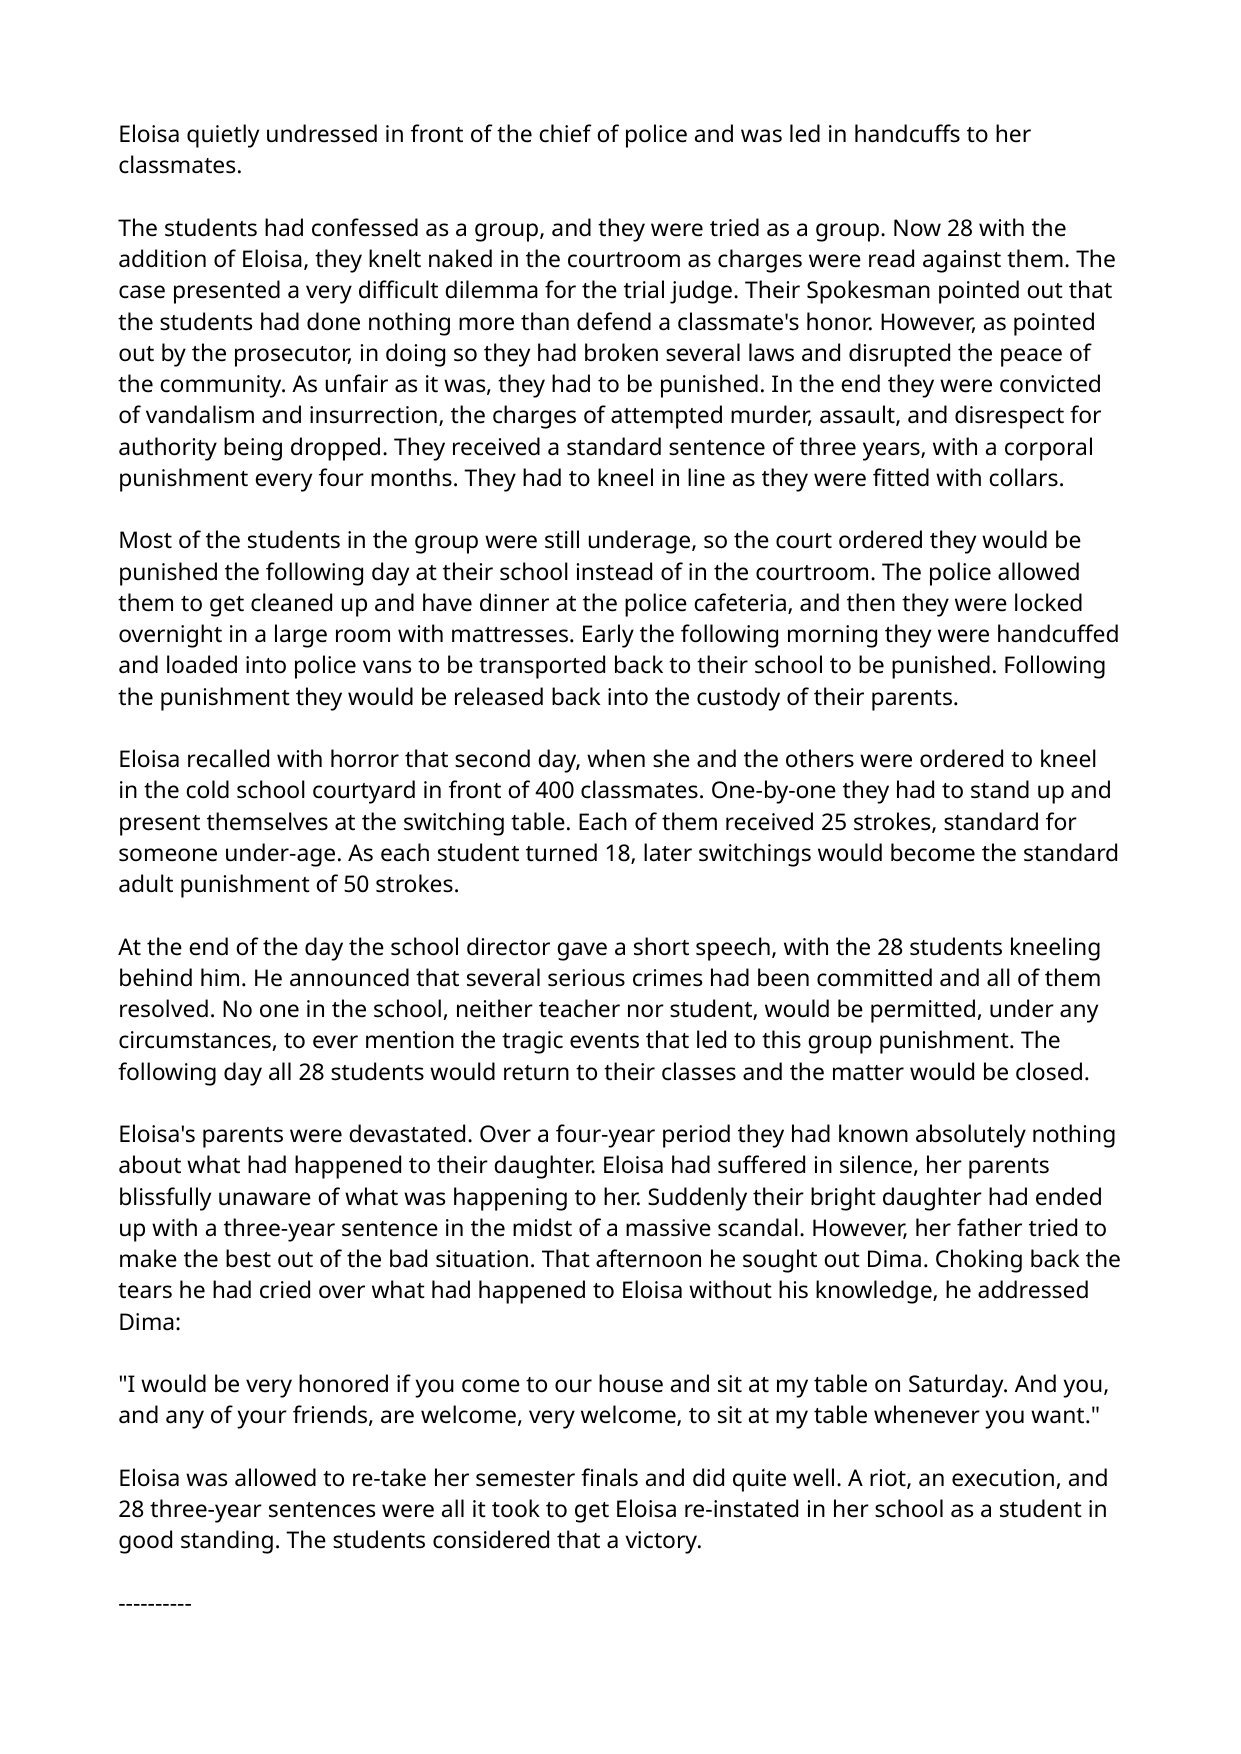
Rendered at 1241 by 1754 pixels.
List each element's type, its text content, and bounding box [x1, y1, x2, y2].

text The students had confessed as a group, and they were tried as a group. Now 28 with the addition of Eloisa, they knelt naked in the courtroom as charges were read against them. The case presented a very difficult dilemma for the trial judge. Their Spokesman pointed out that the students had done nothing more than defend a classmate's honor. However, as pointed out by the prosecutor, in doing so they had broken several laws and disrupted the peace of the community. As unfair as it was, they had to be punished. In the end they were convicted of vandalism and insurrection, the charges of attempted murder, assault, and disrespect for authority being dropped. They received a standard sentence of three years, with a corporal punishment every four months. They had to kneel in line as they were fitted with collars. [118, 212, 1122, 493]
text ---------- [118, 1587, 1122, 1618]
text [118, 118, 1122, 181]
text Eloisa recalled with horror that second day, when she and the others were ordered to kneel in the cold school courtyard in front of 400 classmates. One-by-one they had to stand up and present themselves at the switching table. Each of them received 25 strokes, standard for someone under-age. As each student turned 18, later switchings would become the standard adult punishment of 50 strokes. [118, 743, 1122, 899]
text At the end of the day the school director gave a short speech, with the 28 students kneeling behind him. He announced that several serious crimes had been committed and all of them resolved. No one in the school, neither teacher nor student, would be permitted, under any circumstances, to ever mention the tragic events that led to this group punishment. The following day all 28 students would return to their classes and the matter would be closed. [118, 931, 1122, 1087]
text "I would be very honored if you come to our house and sit at my table on Saturday. And you, and any of your friends, are welcome, very welcome, to sit at my table whenever you want." [118, 1368, 1122, 1431]
text Eloisa's parents were devastated. Over a four-year period they had known absolutely nothing about what had happened to their daughter. Eloisa had suffered in silence, her parents blissfully unaware of what was happening to her. Suddenly their bright daughter had ended up with a three-year sentence in the midst of a massive scandal. However, her father tried to make the best out of the bad situation. That afternoon he sought out Dima. Choking back the tears he had cried over what had happened to Eloisa without his knowledge, he addressed Dima: [118, 1118, 1122, 1337]
text Eloisa was allowed to re-take her semester finals and did quite well. A riot, an execution, and 28 three-year sentences were all it took to get Eloisa re-instated in her school as a student in good standing. The students considered that a victory. [118, 1462, 1122, 1556]
text Most of the students in the group were still underage, so the court ordered they would be punished the following day at their school instead of in the courtroom. The police allowed them to get cleaned up and have dinner at the police cafeteria, and then they were locked overnight in a large room with mattresses. Early the following morning they were handcuffed and loaded into police vans to be transported back to their school to be punished. Following the punishment they would be released back into the custody of their parents. [118, 524, 1122, 712]
